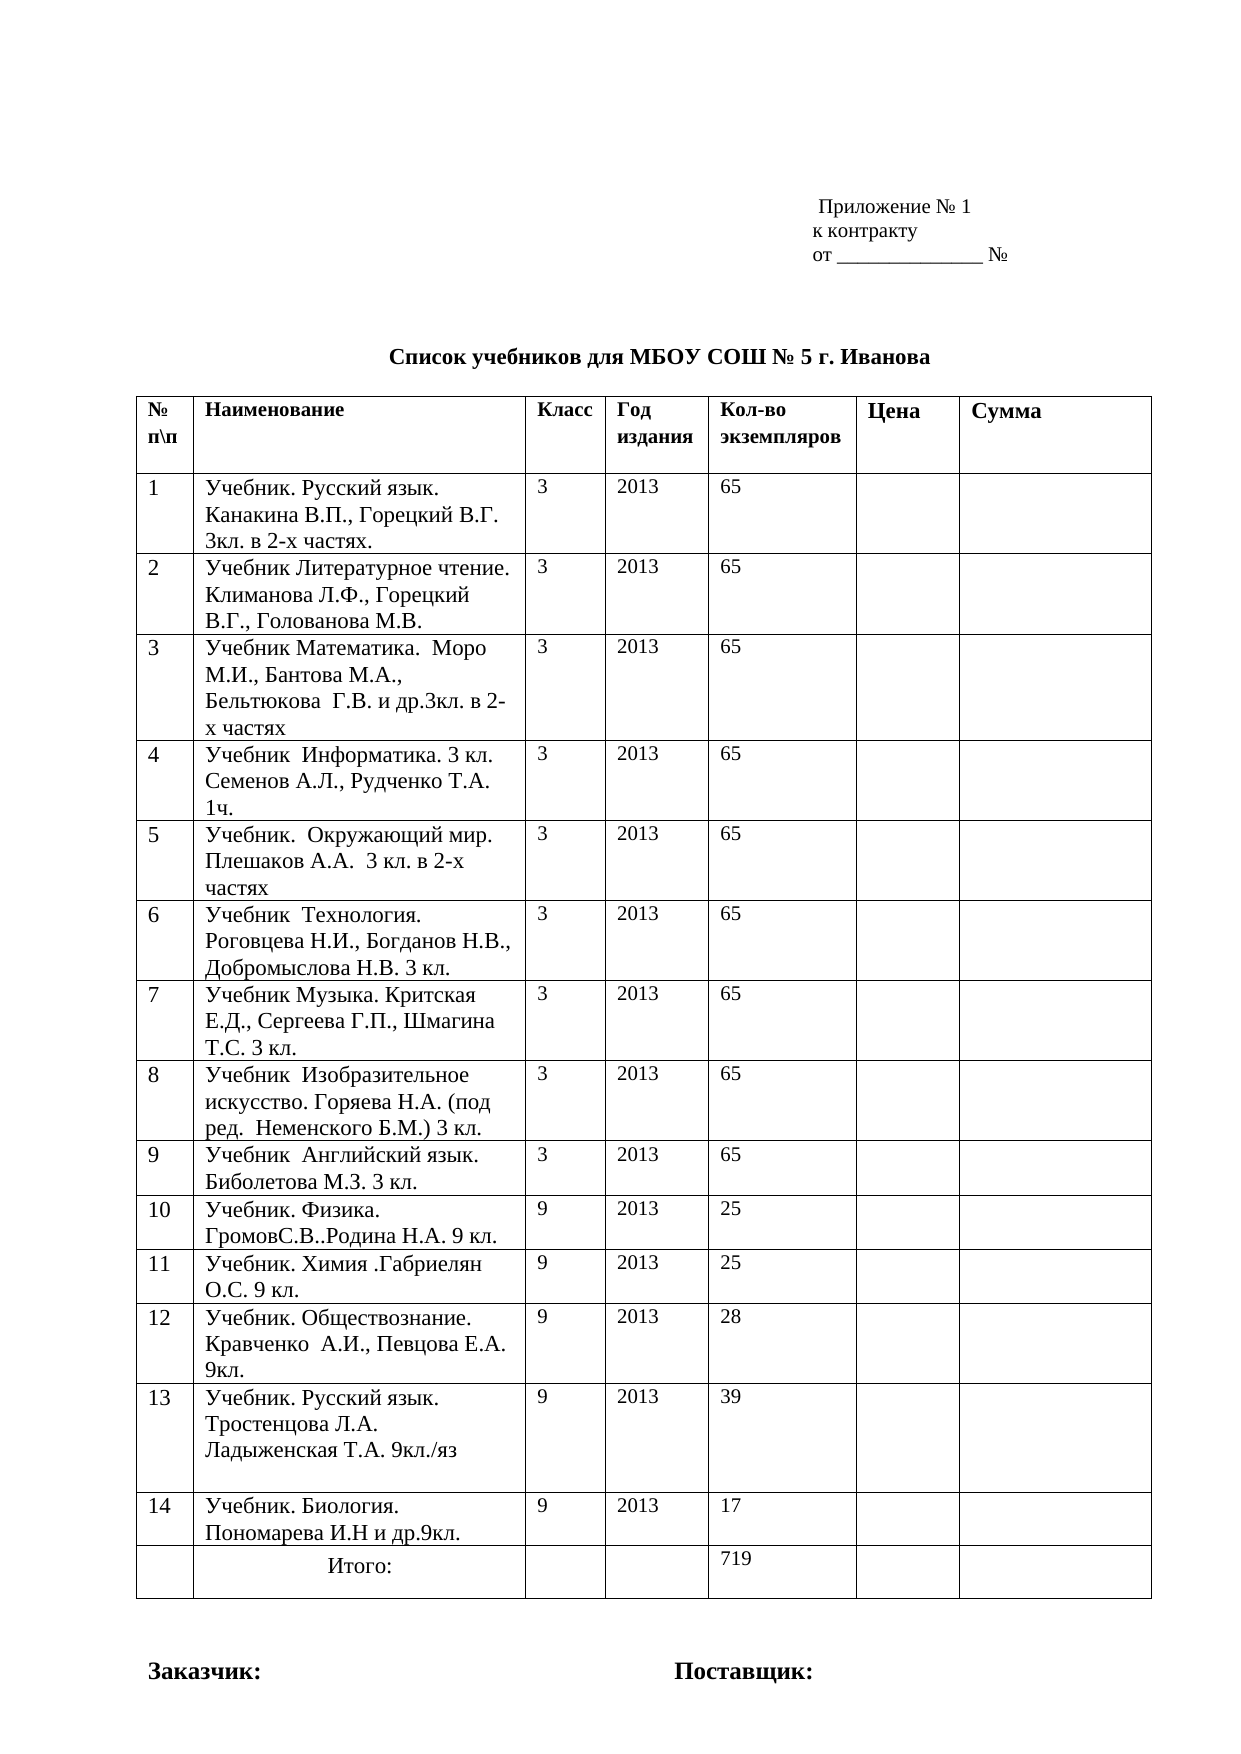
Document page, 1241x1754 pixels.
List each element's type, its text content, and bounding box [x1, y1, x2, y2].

text Приложение № 1 [148, 194, 1152, 218]
table_cell 2013 [606, 1250, 708, 1303]
table_cell 2013 [606, 901, 708, 980]
table_cell Учебник Математика. Моро М.И., Бантова М.А., Бельтюкова Г.В. и др.3кл. в 2-х частях [194, 635, 525, 740]
table_cell 6 [137, 901, 193, 980]
table_cell [960, 1196, 1151, 1249]
table_cell 4 [137, 741, 193, 820]
table_cell Учебник. Обществознание. Кравченко А.И., Певцова Е.А. 9кл. [194, 1304, 525, 1383]
table_cell 65 [709, 554, 856, 633]
table_cell Учебник Технология. Роговцева Н.И., Богданов Н.В., Добромыслова Н.В. 3 кл. [194, 901, 525, 980]
table_cell 2013 [606, 1384, 708, 1492]
table_cell 9 [526, 1304, 605, 1383]
table_cell 3 [137, 635, 193, 740]
table_cell [857, 1493, 959, 1545]
table_cell [960, 981, 1151, 1060]
table_cell [857, 1061, 959, 1140]
table_cell [960, 821, 1151, 900]
table_cell 2013 [606, 981, 708, 1060]
table_cell 9 [526, 1250, 605, 1303]
table_cell 65 [709, 474, 856, 553]
table_header № п\п [137, 397, 193, 473]
table_cell 65 [709, 1061, 856, 1140]
table_cell [857, 554, 959, 633]
text к контракту [812, 218, 1152, 242]
table_cell [960, 1384, 1151, 1492]
table_cell [857, 1196, 959, 1249]
table_cell 9 [526, 1196, 605, 1249]
table_cell 719 [709, 1546, 856, 1597]
table_cell 5 [137, 821, 193, 900]
table_cell 9 [526, 1384, 605, 1492]
table_header Год издания [606, 397, 708, 473]
table_cell 17 [709, 1493, 856, 1545]
table_header Сумма [960, 397, 1151, 473]
table_cell [960, 1493, 1151, 1545]
table_cell 65 [709, 981, 856, 1060]
table_cell 2013 [606, 1196, 708, 1249]
table_cell [857, 1546, 959, 1597]
table_cell 10 [137, 1196, 193, 1249]
table_cell [857, 1384, 959, 1492]
table_cell 65 [709, 901, 856, 980]
table_cell [960, 1141, 1151, 1195]
table_cell Учебник Литературное чтение. Климанова Л.Ф., Горецкий В.Г., Голованова М.В. [194, 554, 525, 633]
table_cell 3 [526, 741, 605, 820]
table_cell [960, 1061, 1151, 1140]
table_cell 28 [709, 1304, 856, 1383]
table_cell 14 [137, 1493, 193, 1545]
table_cell Учебник Информатика. 3 кл. Семенов А.Л., Рудченко Т.А. 1ч. [194, 741, 525, 820]
table_cell 12 [137, 1304, 193, 1383]
table_cell 65 [709, 635, 856, 740]
table_cell Итого: [194, 1546, 525, 1597]
table_cell [960, 554, 1151, 633]
table_cell 3 [526, 474, 605, 553]
table_cell Учебник. Русский язык. Тростенцова Л.А. Ладыженская Т.А. 9кл./яз [194, 1384, 525, 1492]
table_cell [960, 474, 1151, 553]
table_cell 2013 [606, 554, 708, 633]
table_cell [606, 1546, 708, 1597]
table_cell [857, 981, 959, 1060]
table_header Цена [857, 397, 959, 473]
table_header Наименование [194, 397, 525, 473]
table_cell [960, 1546, 1151, 1597]
table_cell 1 [137, 474, 193, 553]
table_cell 3 [526, 554, 605, 633]
table_header Кол-во экземпляров [709, 397, 856, 473]
table_cell Учебник. Русский язык. Канакина В.П., Горецкий В.Г. 3кл. в 2-х частях. [194, 474, 525, 553]
table_cell 7 [137, 981, 193, 1060]
table_cell [857, 821, 959, 900]
table_cell 2013 [606, 635, 708, 740]
table_cell [137, 1546, 193, 1597]
table_cell 25 [709, 1196, 856, 1249]
table_cell 3 [526, 635, 605, 740]
table_cell [857, 635, 959, 740]
text Список учебников для МБОУ СОШ № 5 г. Иванова [148, 343, 1152, 369]
table_cell [960, 741, 1151, 820]
table_header Класс [526, 397, 605, 473]
table_cell [857, 1141, 959, 1195]
table_cell 65 [709, 821, 856, 900]
table_cell 2013 [606, 1061, 708, 1140]
table_cell [960, 901, 1151, 980]
table_cell [857, 741, 959, 820]
table_cell [960, 1304, 1151, 1383]
table_cell 2013 [606, 1141, 708, 1195]
table_cell Учебник Музыка. Критская Е.Д., Сергеева Г.П., Шмагина Т.С. 3 кл. [194, 981, 525, 1060]
table_cell 2013 [606, 741, 708, 820]
table_cell 11 [137, 1250, 193, 1303]
table_cell 9 [526, 1493, 605, 1545]
table_cell Учебник. Биология. Пономарева И.Н и др.9кл. [194, 1493, 525, 1545]
table_cell [960, 635, 1151, 740]
table_cell 65 [709, 1141, 856, 1195]
table_cell 13 [137, 1384, 193, 1492]
table_cell 65 [709, 741, 856, 820]
table_cell [857, 474, 959, 553]
table_cell 2013 [606, 1304, 708, 1383]
table_cell 3 [526, 1141, 605, 1195]
text от ______________ № [812, 242, 1152, 266]
table_cell 2 [137, 554, 193, 633]
table_cell Учебник. Физика. ГромовС.В..Родина Н.А. 9 кл. [194, 1196, 525, 1249]
table_cell [526, 1546, 605, 1597]
table_cell 3 [526, 821, 605, 900]
table_cell Учебник Изобразительное искусство. Горяева Н.А. (под ред. Неменского Б.М.) 3 кл. [194, 1061, 525, 1140]
table_cell 8 [137, 1061, 193, 1140]
table_cell Учебник Английский язык. Биболетова М.З. 3 кл. [194, 1141, 525, 1195]
table_cell 39 [709, 1384, 856, 1492]
table_cell 3 [526, 901, 605, 980]
table_cell 25 [709, 1250, 856, 1303]
table_cell [857, 1250, 959, 1303]
table_cell 2013 [606, 1493, 708, 1545]
table_cell [960, 1250, 1151, 1303]
table_cell 2013 [606, 821, 708, 900]
table_cell 9 [137, 1141, 193, 1195]
table_cell 2013 [606, 474, 708, 553]
table_cell Учебник. Окружающий мир. Плешаков А.А. 3 кл. в 2-х частях [194, 821, 525, 900]
table_cell [857, 1304, 959, 1383]
table_cell 3 [526, 981, 605, 1060]
table_cell Учебник. Химия .Габриелян О.С. 9 кл. [194, 1250, 525, 1303]
table_cell [857, 901, 959, 980]
text Заказчик: Поставщик: [148, 1656, 1152, 1685]
table_cell 3 [526, 1061, 605, 1140]
